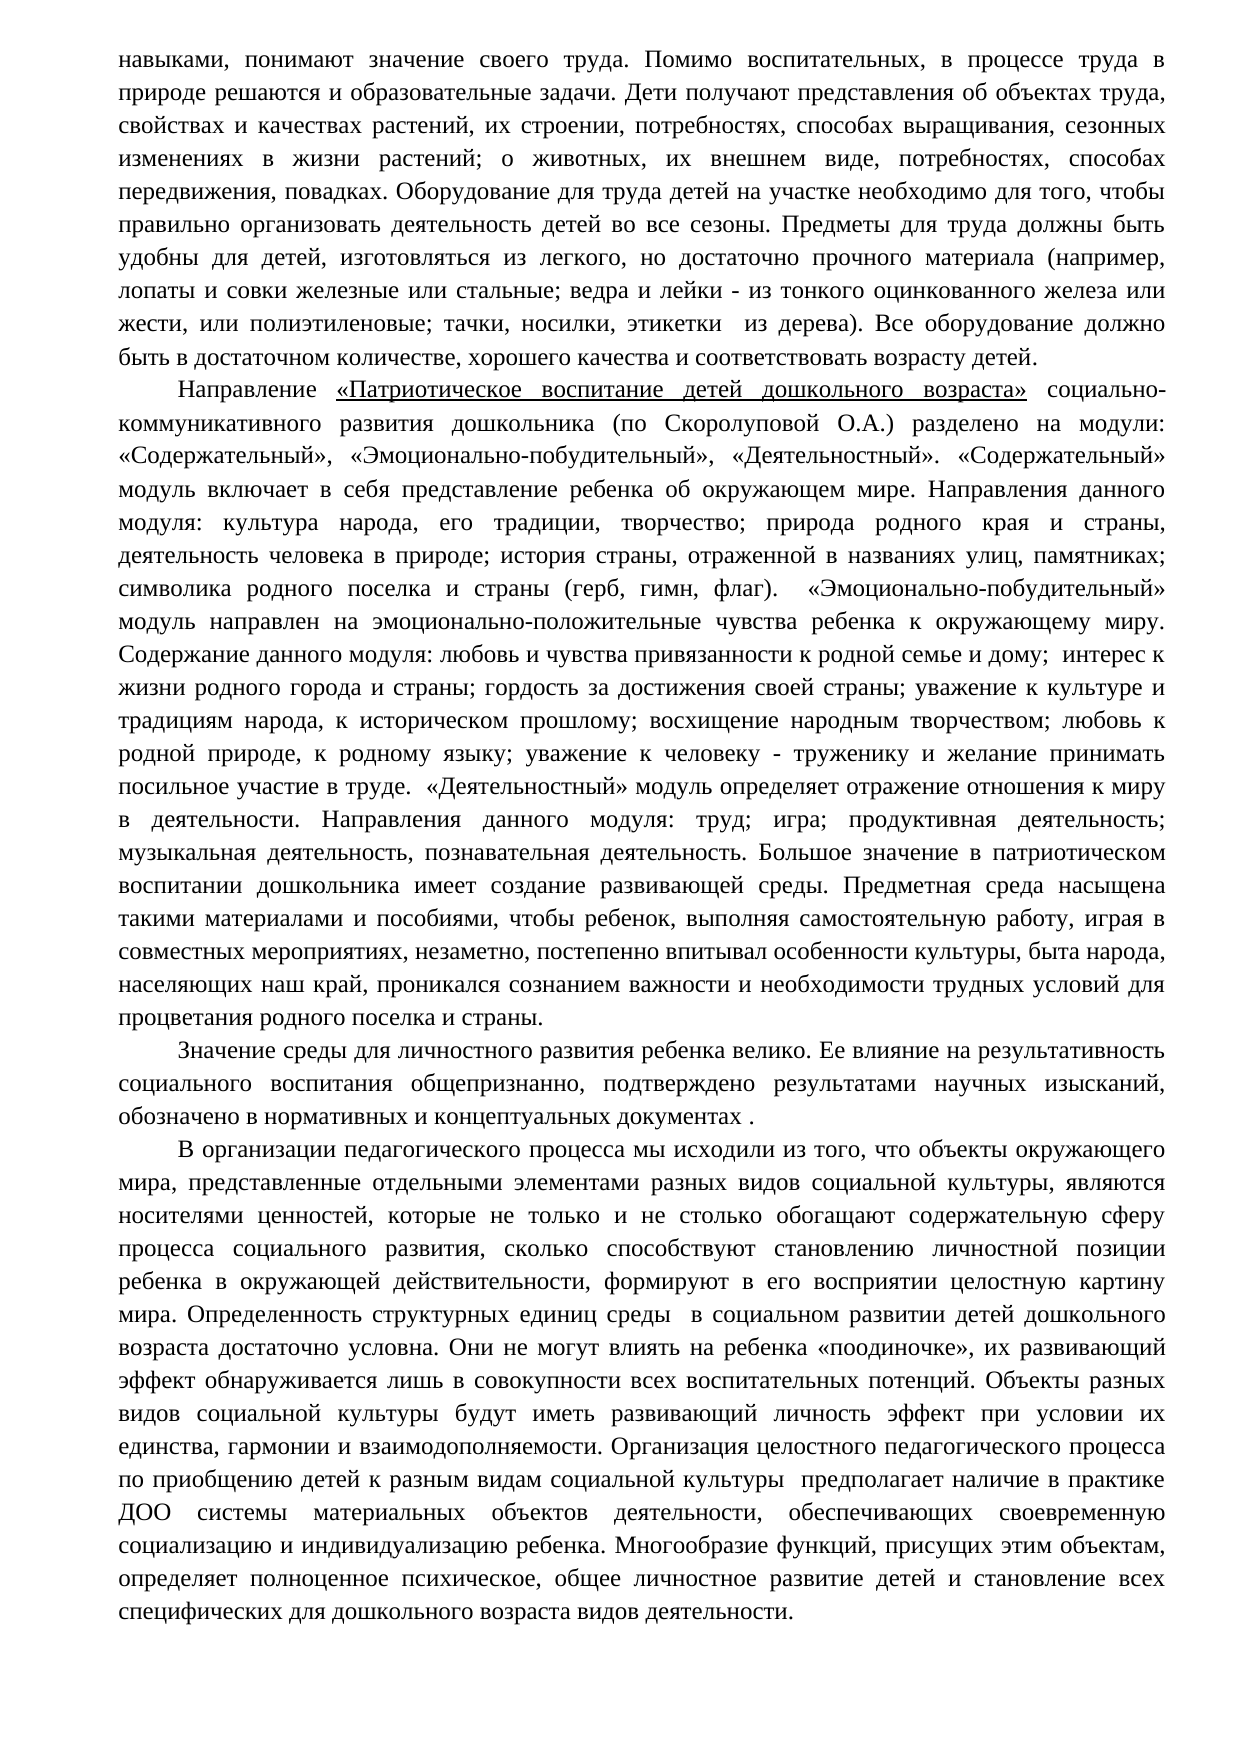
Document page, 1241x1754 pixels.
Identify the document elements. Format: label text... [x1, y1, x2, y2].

text В организации педагогического процесса мы исходили из того, что объекты окружающего мира, представленные отдельными элементами разных видов социальной культуры, являются носителями ценностей, которые не только и не столько обогащают содержательную сферу процесса социального развития, сколько способствуют становлению личностной позиции ребенка в окружающей действительности, формируют в его восприятии целостную картину мира. Определенность структурных единиц среды в социальном развитии детей дошкольного возраста достаточно условна. Они не могут влиять на ребенка «поодиночке», их развивающий эффект обнаруживается лишь в совокупности всех воспитательных потенций. Объекты разных видов социальной культуры будут иметь развивающий личность эффект при условии их единства, гармонии и взаимодополняемости. Организация целостного педагогического процесса по приобщению детей к разным видам социальной культуры предполагает наличие в практике ДОО системы материальных объектов деятельности, обеспечивающих своевременную социализацию и индивидуализацию ребенка. Многообразие функций, присущих этим объектам, определяет полноценное психическое, общее личностное развитие детей и становление всех специфических для дошкольного возраста видов деятельности. [118, 1134, 1167, 1625]
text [118, 44, 1167, 370]
text Значение среды для личностного развития ребенка велико. Ее влияние на результативность социального воспитания общепризнанно, подтверждено результатами научных изысканий, обозначено в нормативных и концептуальных документах . [118, 1035, 1167, 1130]
text Направление «Патриотическое воспитание детей дошкольного возраста» социально-коммуникативного развития дошкольника (по Скоролуповой О.А.) разделено на модули: «Содержательный», «Эмоционально-побудительный», «Деятельностный». «Содержательный» модуль включает в себя представление ребенка об окружающем мире. Направления данного модуля: культура народа, его традиции, творчество; природа родного края и страны, деятельность человека в природе; история страны, отраженной в названиях улиц, памятниках; символика родного поселка и страны (герб, гимн, флаг). «Эмоционально-побудительный» модуль направлен на эмоционально-положительные чувства ребенка к окружающему миру. Содержание данного модуля: любовь и чувства привязанности к родной семье и дому; интерес к жизни родного города и страны; гордость за достижения своей страны; уважение к культуре и традициям народа, к историческом прошлому; восхищение народным творчеством; любовь к родной природе, к родному языку; уважение к человеку - труженику и желание принимать посильное участие в труде. «Деятельностный» модуль определяет отражение отношения к миру в деятельности. Направления данного модуля: труд; игра; продуктивная деятельность; музыкальная деятельность, познавательная деятельность. Большое значение в патриотическом воспитании дошкольника имеет создание развивающей среды. Предметная среда насыщена такими материалами и пособиями, чтобы ребенок, выполняя самостоятельную работу, играя в совместных мероприятиях, незаметно, постепенно впитывал особенности культуры, быта народа, населяющих наш край, проникался сознанием важности и необходимости трудных условий для процветания родного поселка и страны. [118, 374, 1167, 1031]
